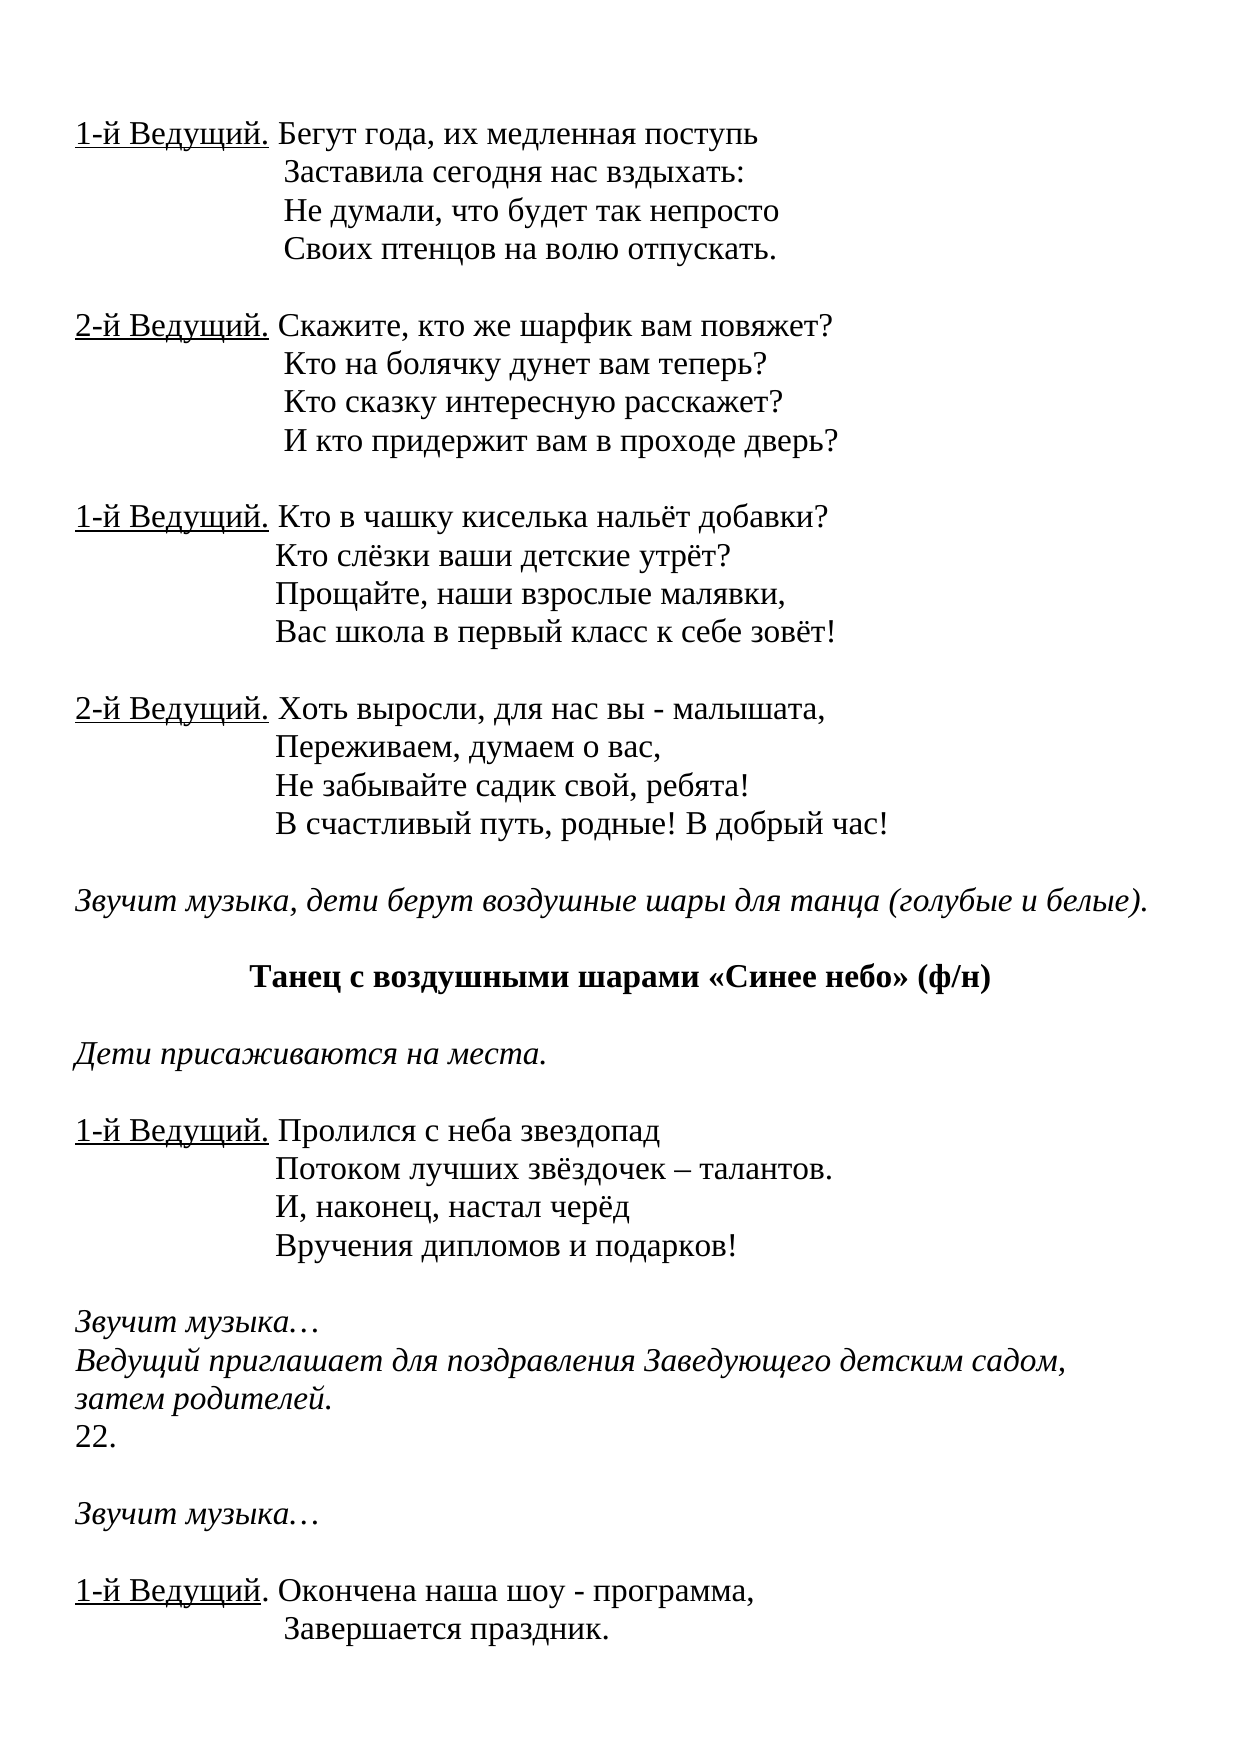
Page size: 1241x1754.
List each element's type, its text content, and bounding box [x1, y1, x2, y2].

text Ведущий приглашает для поздравления Заведующего детским садом, затем родителей. 22. [75, 1340, 1165, 1455]
text Танец с воздушными шарами «Синее небо» (ф/н) [75, 957, 1165, 995]
text Потоком лучших звёздочек – талантов. [75, 1148, 1165, 1187]
text 1-й Ведущий. Пролился с неба звездопад [75, 1110, 1165, 1148]
text Завершается праздник. [75, 1608, 1165, 1647]
text Звучит музыка… [75, 1302, 1165, 1340]
text Дети присаживаются на места. [75, 1033, 1165, 1072]
text И, наконец, настал черёд [75, 1187, 1165, 1225]
text 1-й Ведущий. Окончена наша шоу - программа, [75, 1570, 1165, 1608]
text Звучит музыка, дети берут воздушные шары для танца (голубые и белые). [75, 880, 1165, 918]
text 1-й Ведущий. Бегут года, их медленная поступь Заставила сегодня нас вздыхать: Не думали, что будет так непросто Своих птенцов на волю отпускать. 2-й Ведущий. Скажите, кто же шарфик вам повяжет? Кто на болячку дунет вам теперь? Кто сказку интересную расскажет? И кто придержит вам в проходе дверь? 1-й Ведущий. Кто в чашку киселька нальёт добавки? Кто слёзки ваши детские утрёт? Прощайте, наши взрослые малявки, Вас школа в первый класс к себе зовёт! 2-й Ведущий. Хоть выросли, для нас вы - малышата, Переживаем, думаем о вас, Не забывайте садик свой, ребята! В счастливый путь, родные! В добрый час! [75, 113, 1165, 842]
text Вручения дипломов и подарков! [75, 1225, 1165, 1263]
text Звучит музыка… [75, 1493, 1165, 1532]
